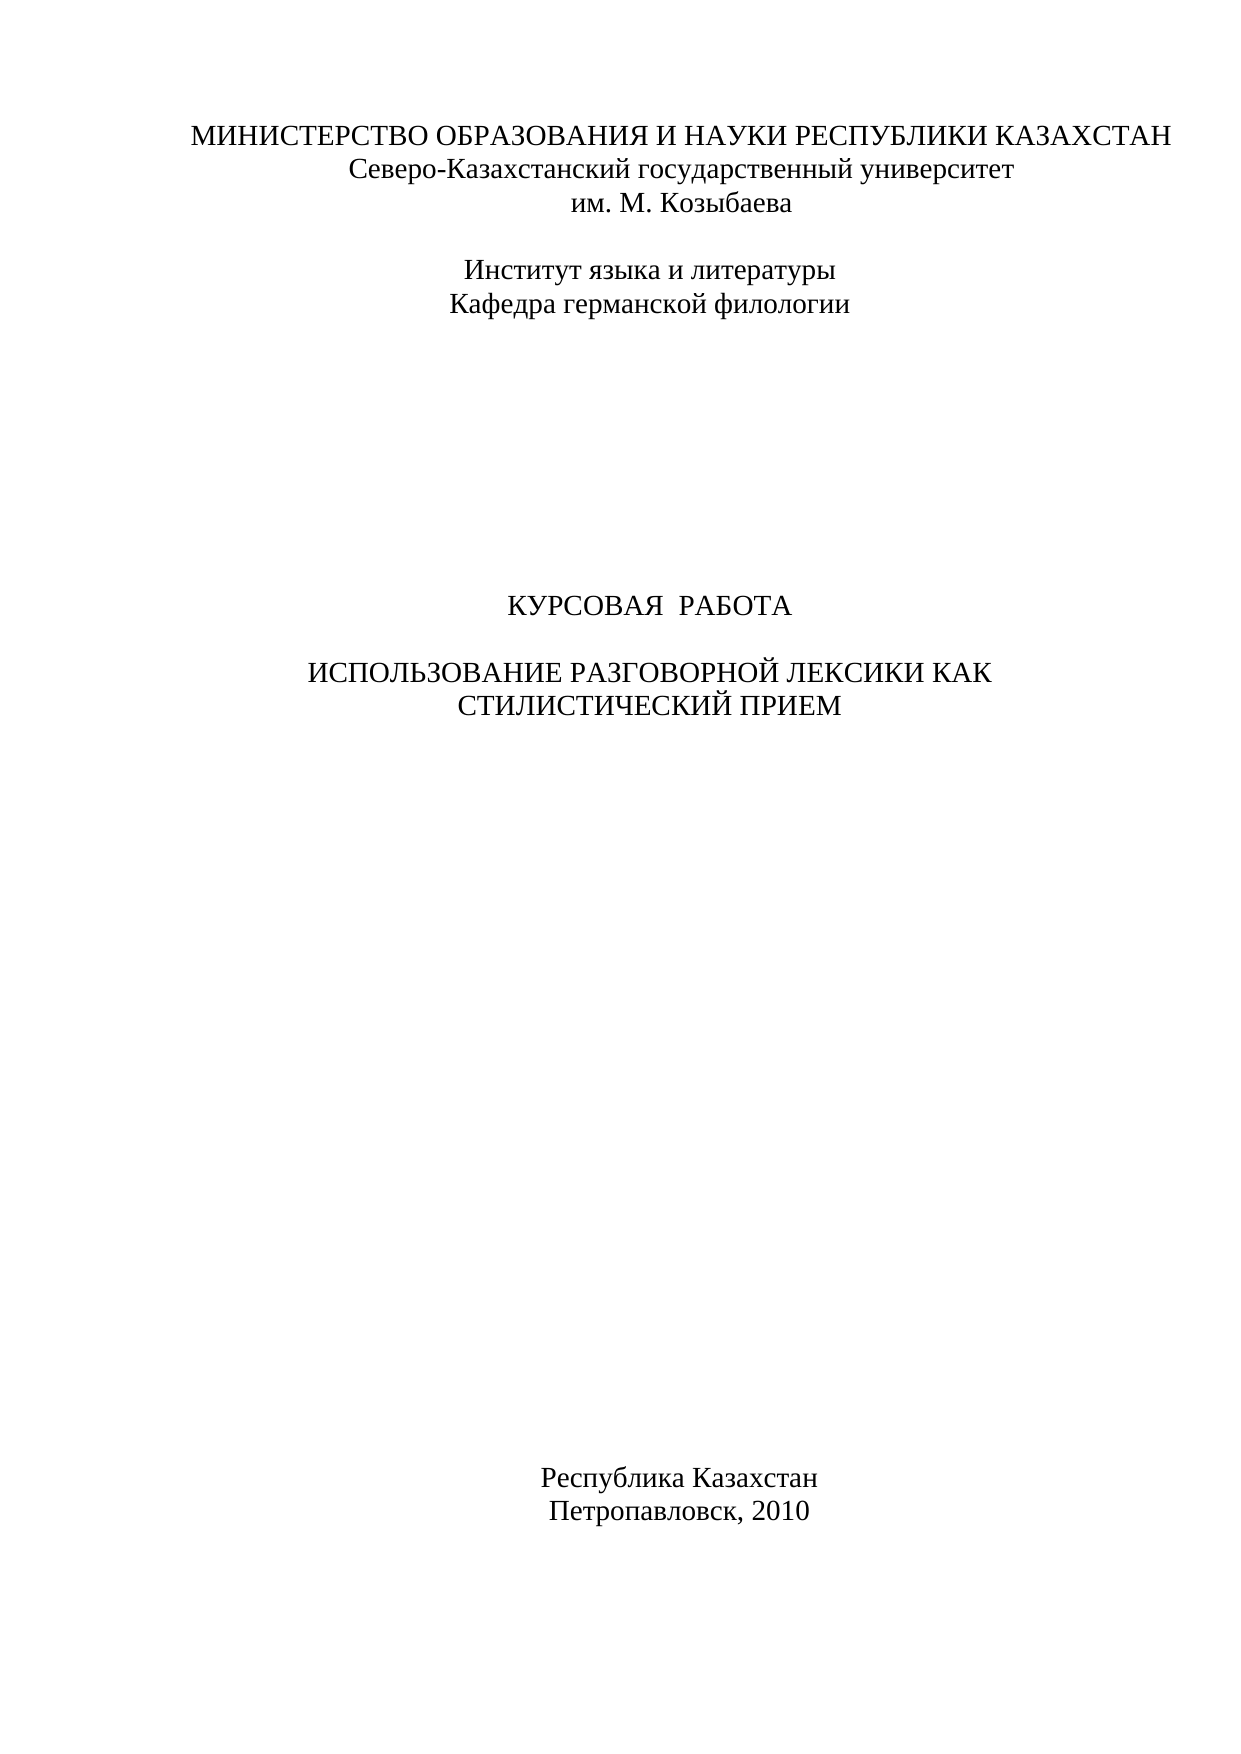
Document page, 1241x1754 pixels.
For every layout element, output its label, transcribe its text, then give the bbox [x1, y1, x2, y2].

text им. М. Козыбаева [177, 185, 1186, 219]
text Северо-Казахстанский государственный университет [177, 152, 1186, 185]
text Республика Казахстан [177, 1460, 1181, 1493]
text ИСПОЛЬЗОВАНИЕ РАЗГОВОРНОЙ ЛЕКСИКИ КАК СТИЛИСТИЧЕСКИЙ ПРИЕМ [177, 655, 1122, 722]
text МИНИСТЕРСТВО ОБРАЗОВАНИЯ И НАУКИ РЕСПУБЛИКИ КАЗАХСТАН [177, 118, 1186, 152]
text Институт языка и литературы [177, 252, 1122, 286]
text КУРСОВАЯ РАБОТА [177, 588, 1122, 621]
text Петропавловск, 2010 [177, 1493, 1181, 1527]
text Кафедра германской филологии [177, 286, 1122, 319]
